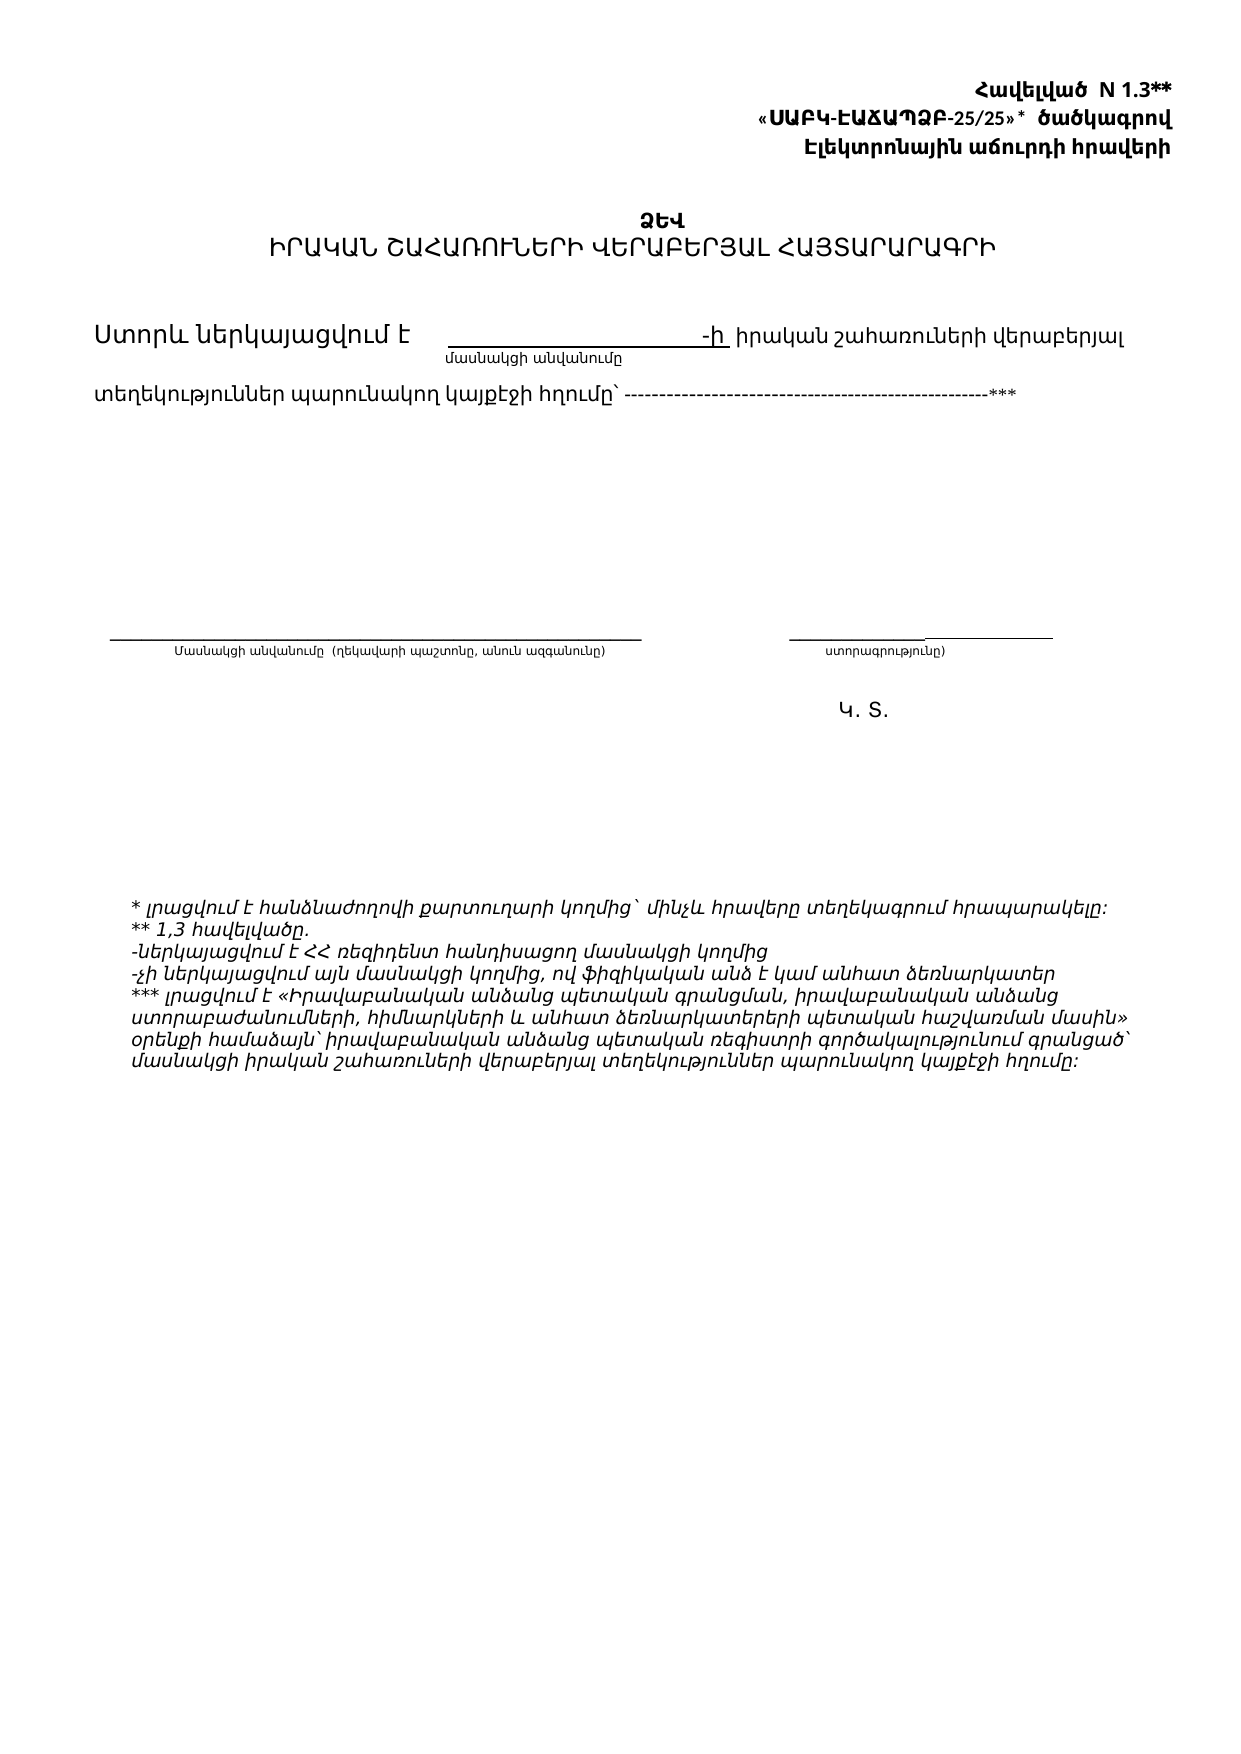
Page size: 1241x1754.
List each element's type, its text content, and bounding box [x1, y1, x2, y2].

text -ներկայացվում է ՀՀ ռեզիդենտ հանդիսացող մասնակցի կողմից [131, 941, 1171, 963]
text ԻՐԱԿԱՆ ՇԱՀԱՌՈՒՆԵՐԻ ՎԵՐԱԲԵՐՅԱԼ ՀԱՅՏԱՐԱՐԱԳՐԻ [94, 233, 1171, 262]
text *** լրացվում է «Իրավաբանական անձանց պետական գրանցման, իրավաբանական անձանց ստորաբաժանումների, հիմնարկների և անհատ ձեռնարկատերերի պետական հաշվառման մասին» օրենքի համաձայն՝ իրավաբանական անձանց պետական ռեգիստրի գործակալությունում գրանցած՝ մասնակցի իրական շահառուների վերաբերյալ տեղեկություններ պարունակող կայքէջի հղումը: [131, 985, 1171, 1072]
text Հավելված N 1.3** [94, 75, 1171, 103]
text ___________________________________________________ _____________ Մասնակցի անվանումը (ղեկավարի պաշտոնը, անուն ազգանունը) ստորագրությունը) [94, 617, 1171, 669]
text Ստորև ներկայացվում է -ի իրական շահառուների վերաբերյալ [94, 321, 1171, 350]
text -չի ներկայացվում այն մասնակցի կողմից, ով ֆիզիկական անձ է կամ անհատ ձեռնարկատեր [131, 963, 1171, 985]
text ** 1,3 հավելվածը․ [131, 919, 1171, 941]
text Կ. Տ. [94, 698, 1171, 722]
text տեղեկություններ պարունակող կայքէջի հղումը՝ ----------------------------------------------------*** [94, 379, 1171, 408]
text մասնակցի անվանումը [94, 350, 1171, 379]
text * լրացվում է հանձնաժողովի քարտուղարի կողմից` մինչև հրավերը տեղեկագրում հրապարակելը: [131, 897, 1171, 919]
text ՁԵՎ [94, 209, 1171, 233]
text «ՍԱԲԿ-ԷԱՃԱՊՁԲ-25/25»* ծածկագրով [94, 103, 1171, 132]
text Էլեկտրոնային աճուրդի հրավերի [94, 132, 1171, 160]
